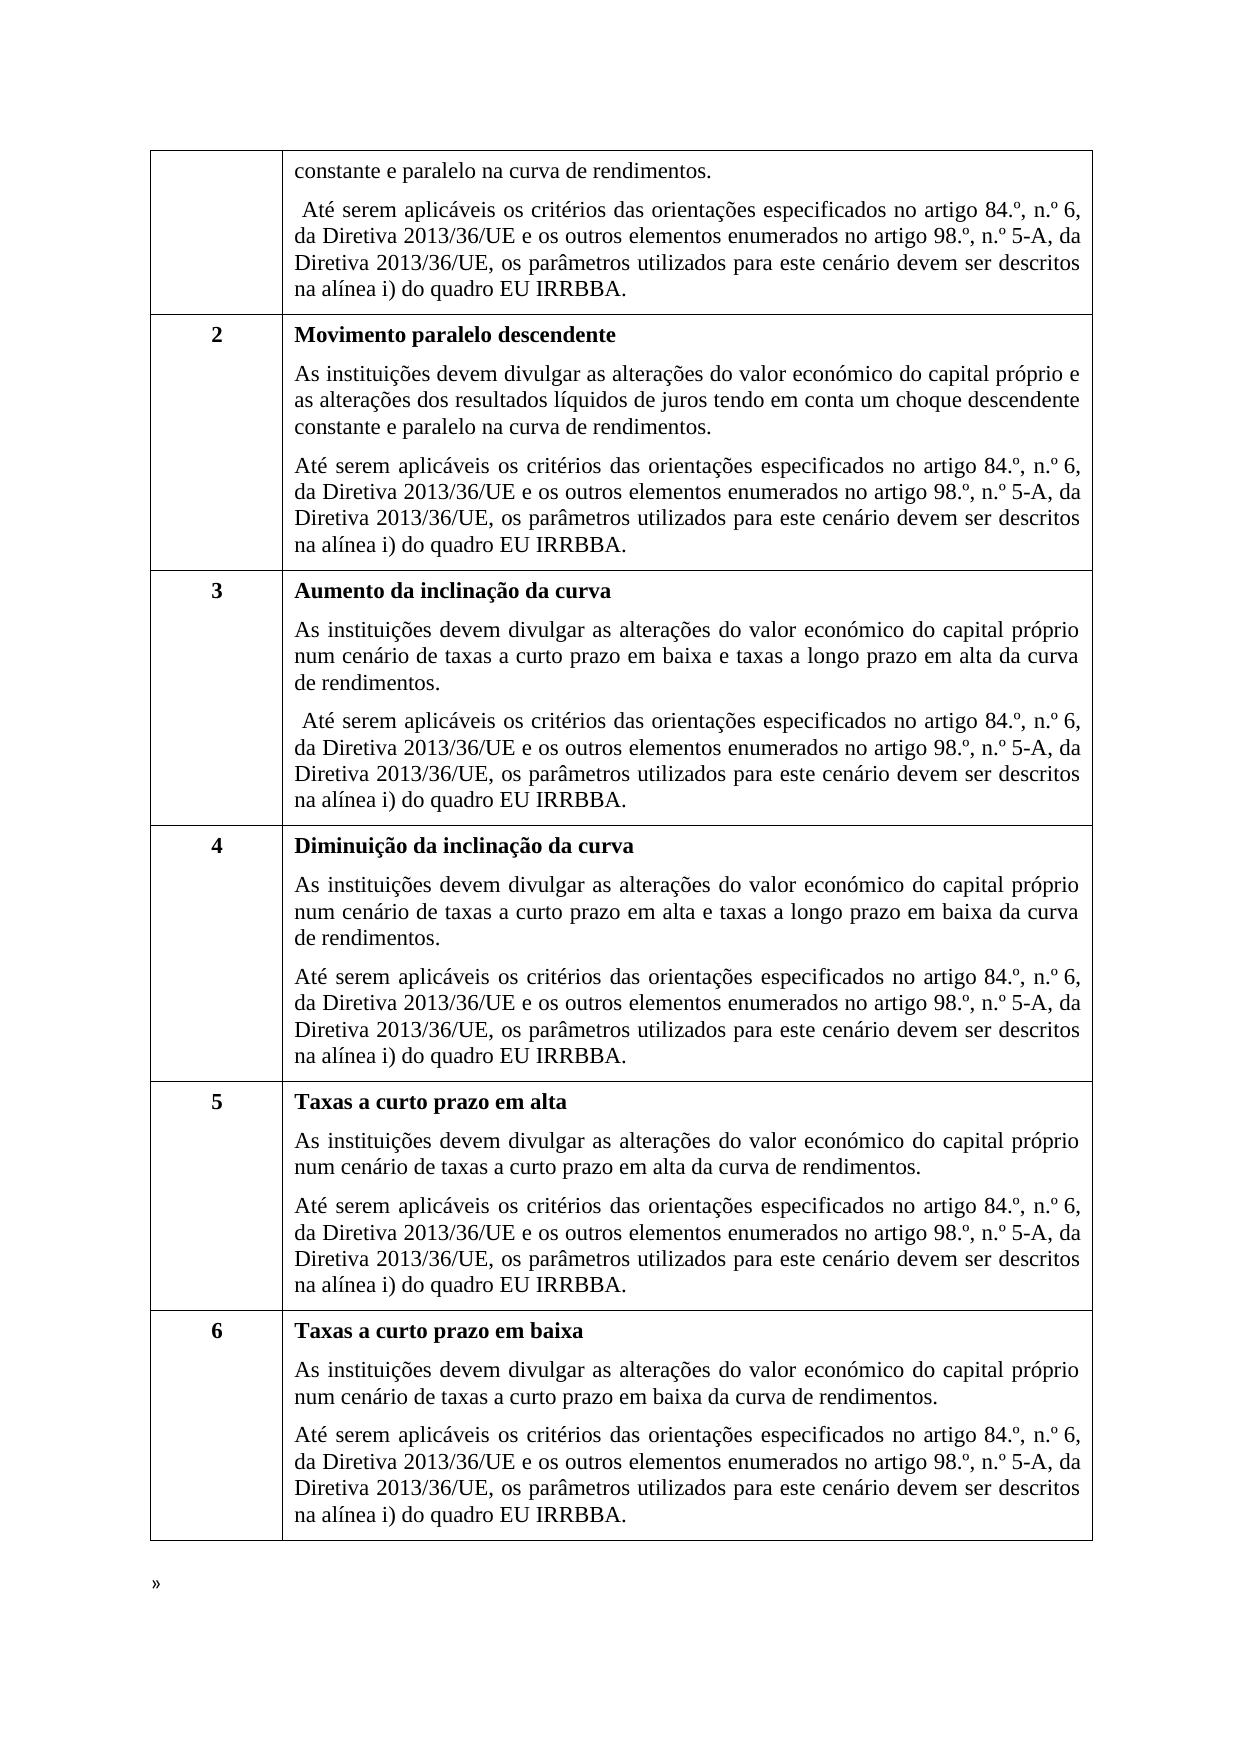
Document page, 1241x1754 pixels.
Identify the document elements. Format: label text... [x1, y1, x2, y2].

table_cell 1 [151, 151, 282, 314]
table_cell Diminuição da inclinação da curva As instituições devem divulgar as alterações do valor económico do capital próprio num cenário de taxas a curto prazo em alta e taxas a longo prazo em baixa da curva de rendimentos. Até serem aplicáveis os critérios das orientações especificados no artigo 84.º, n.º 6, da Diretiva 2013/36/UE e os outros elementos enumerados no artigo 98.º, n.º 5-A, da Diretiva 2013/36/UE, os parâmetros utilizados para este cenário devem ser descritos na alínea i) do quadro EU IRRBBA. [283, 826, 1092, 1081]
table_cell 3 [151, 571, 282, 825]
table_cell Taxas a curto prazo em baixa As instituições devem divulgar as alterações do valor económico do capital próprio num cenário de taxas a curto prazo em baixa da curva de rendimentos. Até serem aplicáveis os critérios das orientações especificados no artigo 84.º, n.º 6, da Diretiva 2013/36/UE e os outros elementos enumerados no artigo 98.º, n.º 5-A, da Diretiva 2013/36/UE, os parâmetros utilizados para este cenário devem ser descritos na alínea i) do quadro EU IRRBBA. [283, 1311, 1092, 1539]
text » [150, 1568, 1090, 1597]
table_cell 5 [151, 1082, 282, 1310]
table_cell 2 [151, 315, 282, 570]
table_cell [283, 151, 1092, 314]
table_cell 6 [151, 1311, 282, 1539]
table_cell Aumento da inclinação da curva As instituições devem divulgar as alterações do valor económico do capital próprio num cenário de taxas a curto prazo em baixa e taxas a longo prazo em alta da curva de rendimentos. Até serem aplicáveis os critérios das orientações especificados no artigo 84.º, n.º 6, da Diretiva 2013/36/UE e os outros elementos enumerados no artigo 98.º, n.º 5-A, da Diretiva 2013/36/UE, os parâmetros utilizados para este cenário devem ser descritos na alínea i) do quadro EU IRRBBA. [283, 571, 1092, 825]
table_cell 4 [151, 826, 282, 1081]
table_cell Taxas a curto prazo em alta As instituições devem divulgar as alterações do valor económico do capital próprio num cenário de taxas a curto prazo em alta da curva de rendimentos. Até serem aplicáveis os critérios das orientações especificados no artigo 84.º, n.º 6, da Diretiva 2013/36/UE e os outros elementos enumerados no artigo 98.º, n.º 5-A, da Diretiva 2013/36/UE, os parâmetros utilizados para este cenário devem ser descritos na alínea i) do quadro EU IRRBBA. [283, 1082, 1092, 1310]
table_cell Movimento paralelo descendente As instituições devem divulgar as alterações do valor económico do capital próprio e as alterações dos resultados líquidos de juros tendo em conta um choque descendente constante e paralelo na curva de rendimentos. Até serem aplicáveis os critérios das orientações especificados no artigo 84.º, n.º 6, da Diretiva 2013/36/UE e os outros elementos enumerados no artigo 98.º, n.º 5-A, da Diretiva 2013/36/UE, os parâmetros utilizados para este cenário devem ser descritos na alínea i) do quadro EU IRRBBA. [283, 315, 1092, 570]
